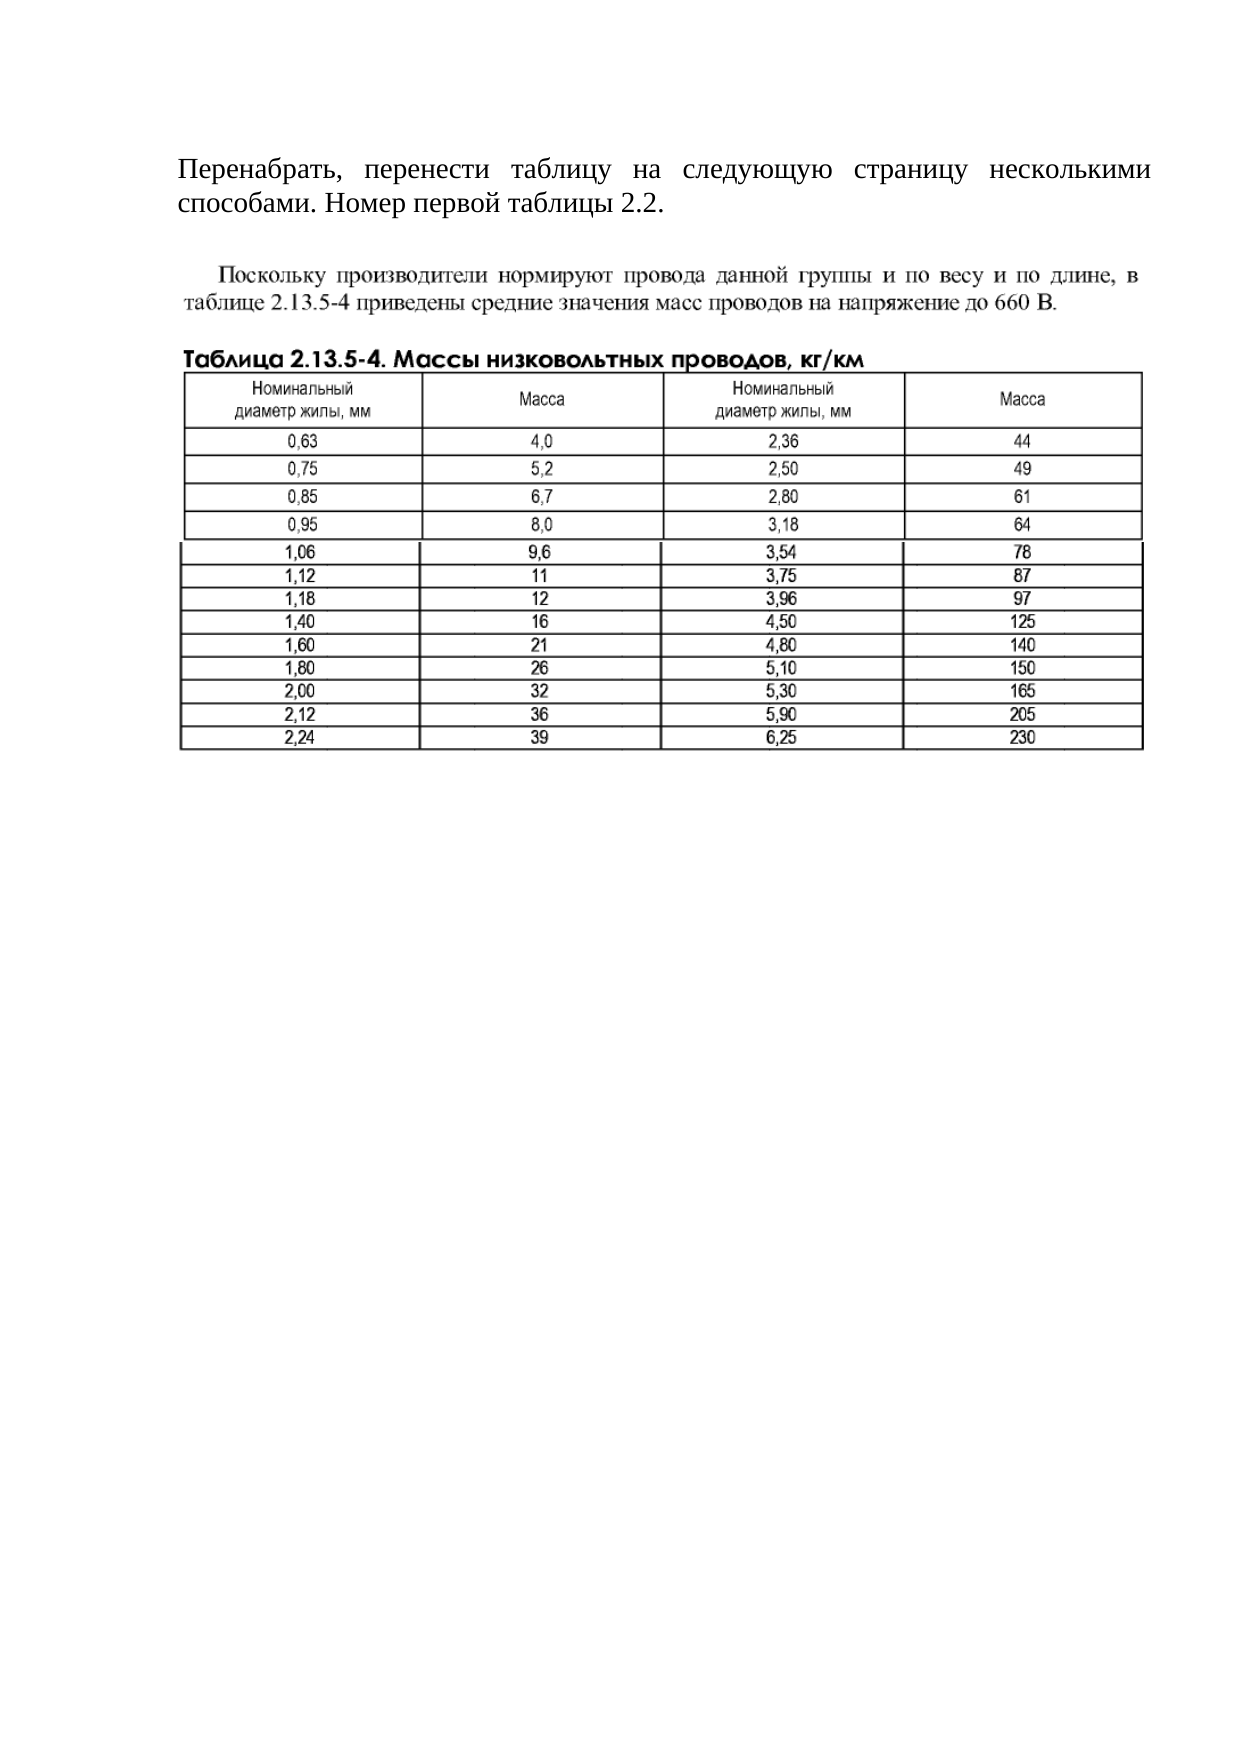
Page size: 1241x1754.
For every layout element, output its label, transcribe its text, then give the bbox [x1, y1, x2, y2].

picture [177, 252, 1152, 753]
text Перенабрать, перенести таблицу на следующую страницу несколькими способами. Номер первой таблицы 2.2. [177, 152, 1152, 219]
